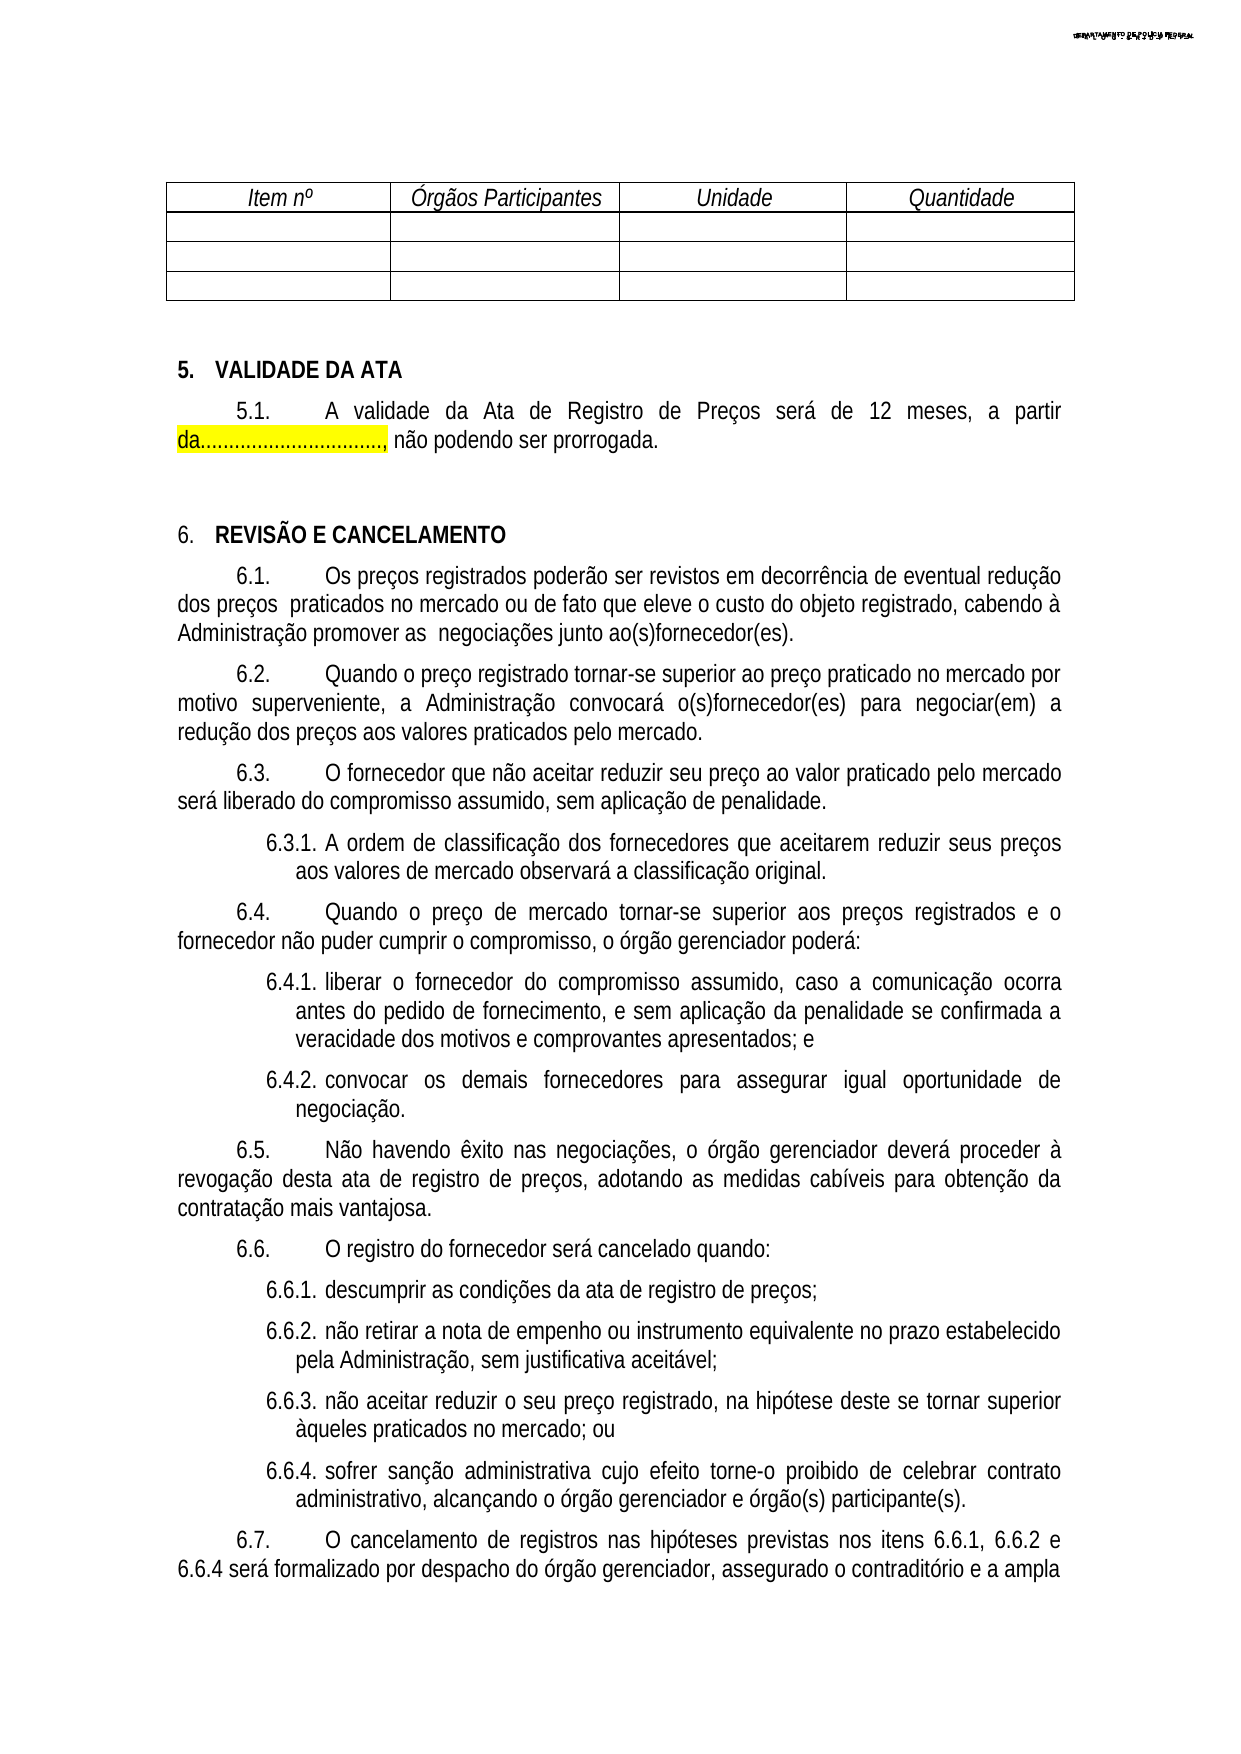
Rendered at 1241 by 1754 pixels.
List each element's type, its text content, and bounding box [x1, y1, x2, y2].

table_cell [391, 213, 619, 241]
table_cell [620, 213, 846, 241]
table_cell [847, 272, 1074, 300]
table_cell [620, 242, 846, 271]
table_header Quantidade [847, 183, 1074, 211]
list Não havendo êxito nas negociações, o órgão gerenciador deverá proceder à revogação desta ata de registro de preços, adotando as medidas cabíveis para obtenção da contratação mais vantajosa. [177, 1135, 1063, 1221]
table_cell [620, 272, 846, 300]
table_cell [847, 242, 1074, 271]
list A validade da Ata de Registro de Preços será de 12 meses, a partir da................................, não podendo ser prorrogada. [177, 396, 1063, 453]
list liberar o fornecedor do compromisso assumido, caso a comunicação ocorra antes do pedido de fornecimento, e sem aplicação da penalidade se confirmada a veracidade dos motivos e comprovantes apresentados; e [266, 967, 1063, 1053]
table_cell [847, 213, 1074, 241]
list não aceitar reduzir o seu preço registrado, na hipótese deste se tornar superior àqueles praticados no mercado; ou [266, 1386, 1063, 1443]
list O fornecedor que não aceitar reduzir seu preço ao valor praticado pelo mercado será liberado do compromisso assumido, sem aplicação de penalidade. [177, 758, 1063, 815]
list Quando o preço registrado tornar-se superior ao preço praticado no mercado por motivo superveniente, a Administração convocará o(s)fornecedor(es) para negociar(em) a redução dos preços aos valores praticados pelo mercado. [177, 659, 1063, 745]
table_header Órgãos Participantes [391, 183, 619, 211]
table_cell [391, 242, 619, 271]
table_header Unidade [620, 183, 846, 211]
list descumprir as condições da ata de registro de preços; [266, 1275, 1063, 1303]
table_cell [391, 272, 619, 300]
list A ordem de classificação dos fornecedores que aceitarem reduzir seus preços aos valores de mercado observará a classificação original. [266, 827, 1063, 885]
table_cell [167, 213, 390, 241]
list Os preços registrados poderão ser revistos em decorrência de eventual redução dos preços praticados no mercado ou de fato que eleve o custo do objeto registrado, cabendo à Administração promover as negociações junto ao(s)fornecedor(es). [177, 561, 1063, 647]
list REVISÃO E CANCELAMENTO [177, 520, 1066, 548]
table_header Item nº [167, 183, 390, 211]
list VALIDADE DA ATA [177, 355, 1066, 384]
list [177, 1525, 1063, 1583]
list convocar os demais fornecedores para assegurar igual oportunidade de negociação. [266, 1066, 1063, 1123]
table_cell [167, 242, 390, 271]
list sofrer sanção administrativa cujo efeito torne-o proibido de celebrar contrato administrativo, alcançando o órgão gerenciador e órgão(s) participante(s). [266, 1456, 1063, 1513]
list não retirar a nota de empenho ou instrumento equivalente no prazo estabelecido pela Administração, sem justificativa aceitável; [266, 1316, 1063, 1373]
table_cell [167, 272, 390, 300]
list O registro do fornecedor será cancelado quando: [177, 1234, 1063, 1262]
list Quando o preço de mercado tornar-se superior aos preços registrados e o fornecedor não puder cumprir o compromisso, o órgão gerenciador poderá: [177, 897, 1063, 954]
